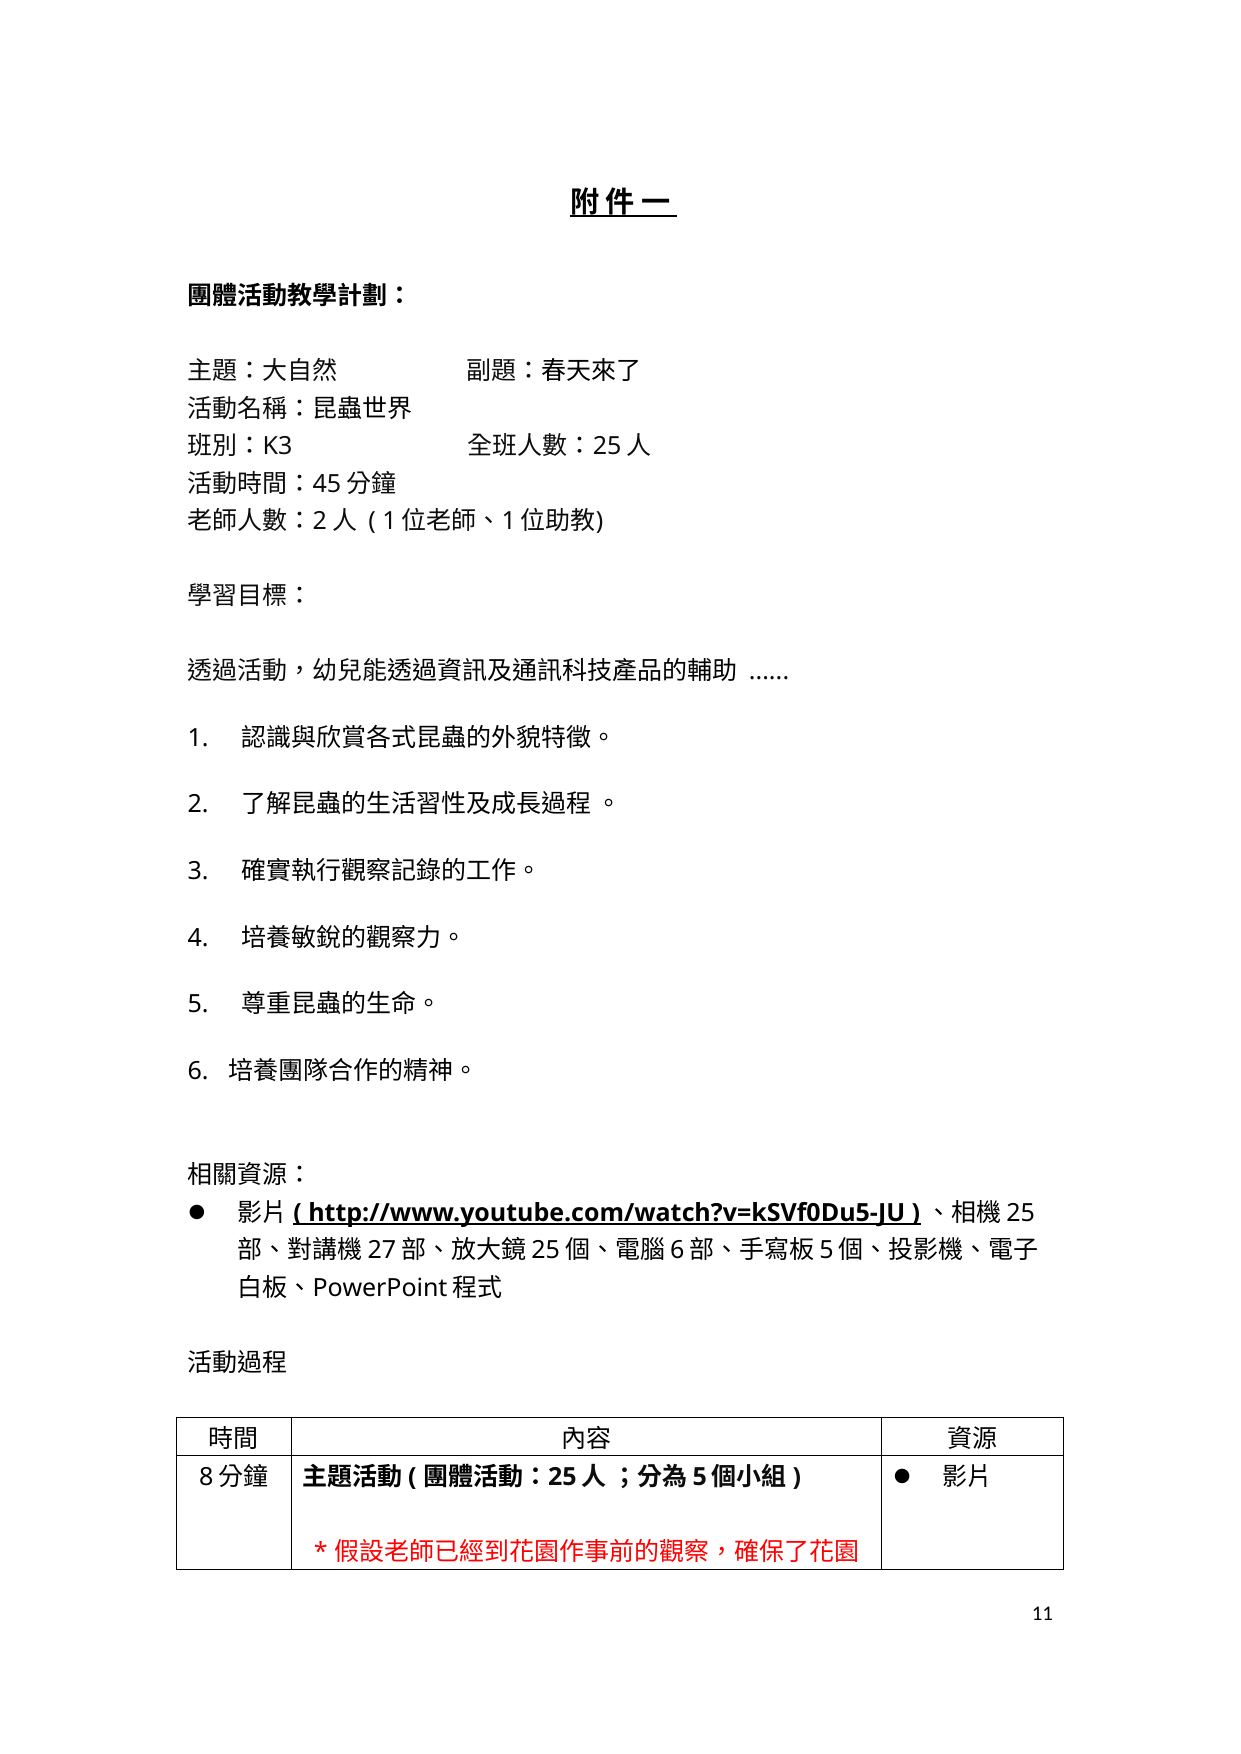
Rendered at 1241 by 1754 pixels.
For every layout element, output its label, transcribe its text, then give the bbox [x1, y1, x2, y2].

text 活動時間：45分鐘 [187, 462, 1053, 500]
text 團體活動教學計劃： [187, 275, 1053, 312]
text 班別：K3 全班人數：25人 [187, 425, 1053, 462]
table_header 資源 [882, 1418, 1063, 1455]
table_header 內容 [292, 1418, 881, 1455]
list 影片 ( http://www.youtube.com/watch?v=kSVf0Du5-JU ) 、相機25部、對講機27部、放大鏡25個、電腦6部、手寫板5個、投影機、電子白板、PowerPoint程式 [187, 1192, 1053, 1304]
text 6. 培養團隊合作的精神。 [187, 1050, 1053, 1087]
text 老師人數：2人 ( 1位老師、1位助教) [187, 500, 1053, 537]
table_cell 8分鐘 [177, 1456, 291, 1569]
text 學習目標： [187, 575, 1053, 612]
text 透過活動，幼兒能透過資訊及通訊科技產品的輔助 ...... [187, 650, 1053, 687]
text 活動名稱：昆蟲世界 [187, 387, 1053, 425]
table_cell 影片 [882, 1456, 1063, 1569]
text 相關資源： [187, 1154, 1053, 1192]
table_header 時間 [177, 1418, 291, 1455]
text 4. 培養敏銳的觀察力。 [187, 917, 1053, 954]
text 3. 確實執行觀察記錄的工作。 [187, 850, 1053, 887]
text 5. 尊重昆蟲的生命。 [187, 983, 1053, 1021]
text 活動過程 [187, 1342, 1053, 1379]
text 1. 認識與欣賞各式昆蟲的外貌特徵。 [187, 717, 1053, 754]
text 主題：大自然 副題：春天來了 [187, 350, 1053, 387]
text 2. 了解昆蟲的生活習性及成長過程 。 [187, 783, 1053, 821]
text 附 件 一 [187, 162, 1053, 237]
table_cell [292, 1456, 881, 1569]
